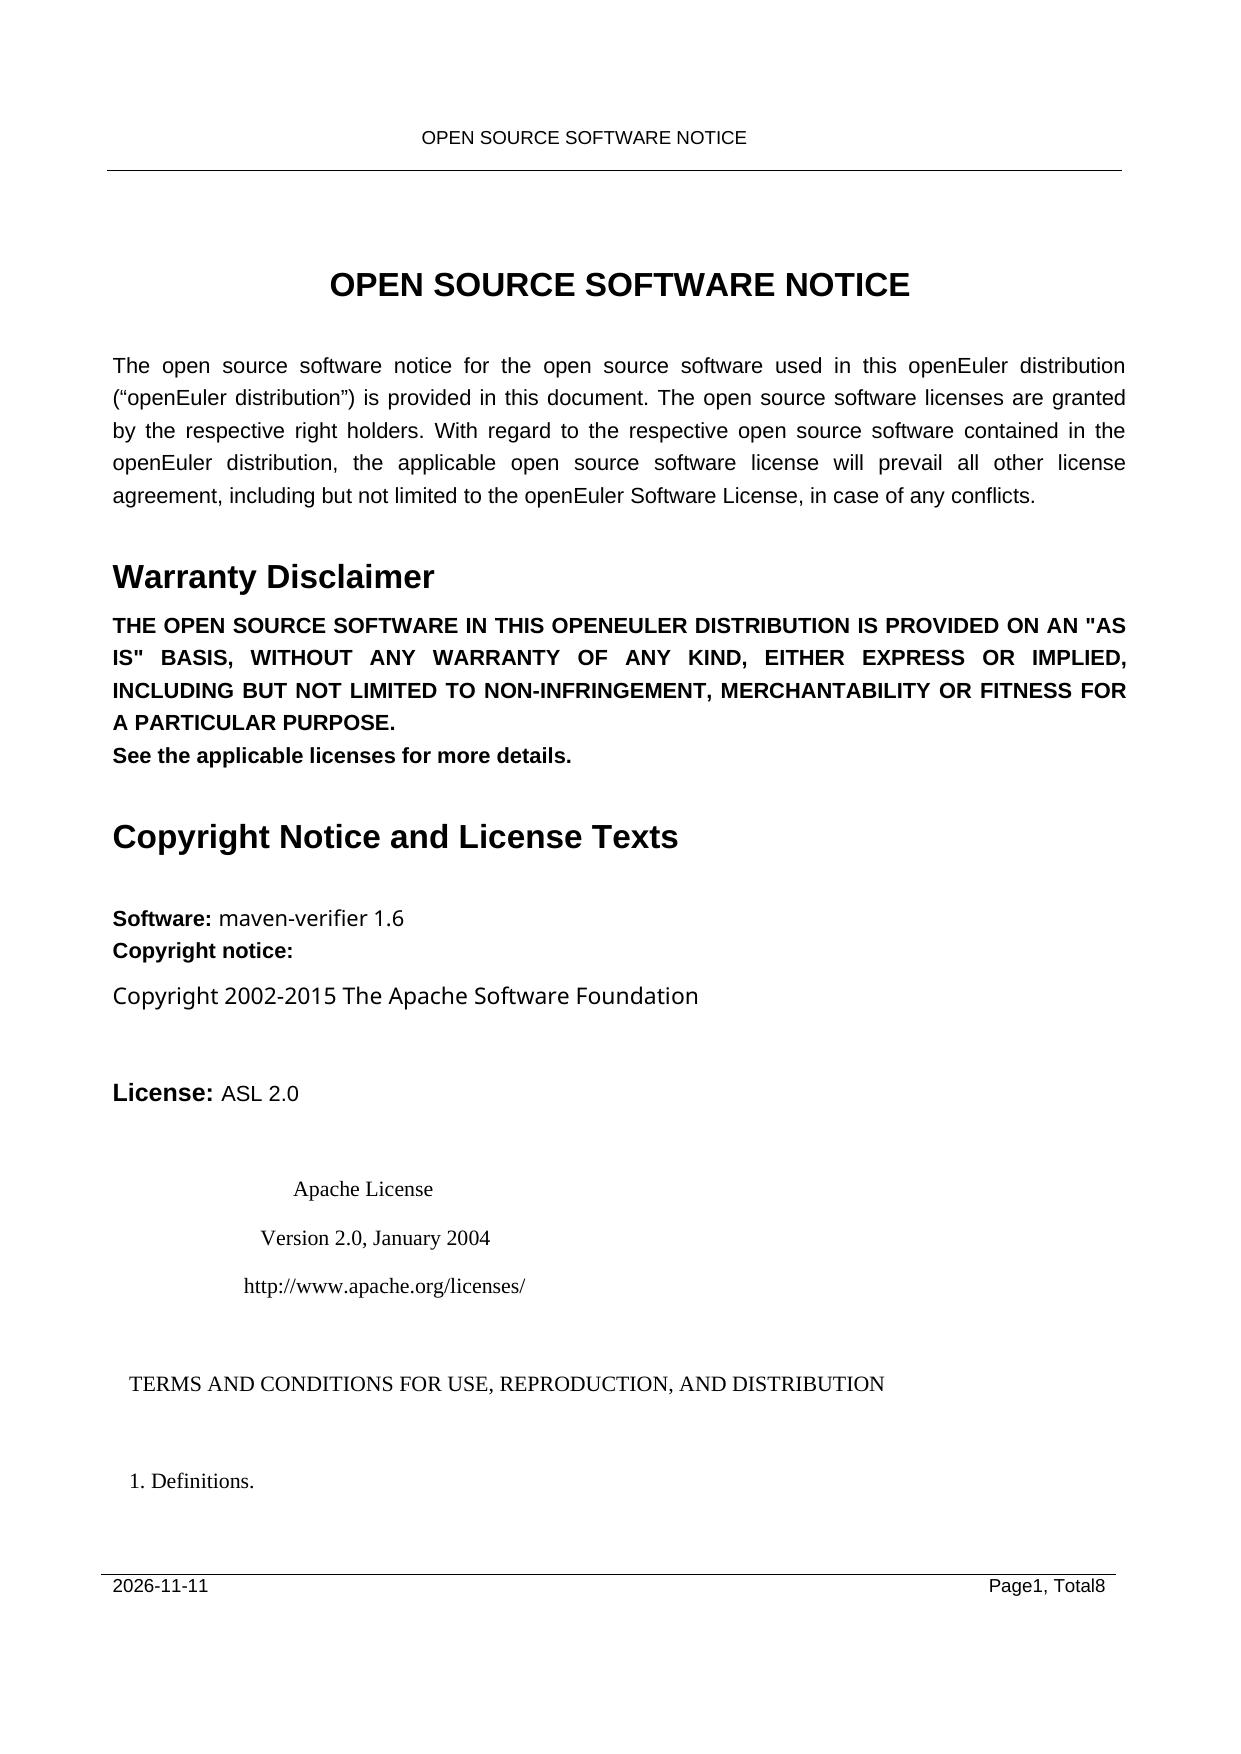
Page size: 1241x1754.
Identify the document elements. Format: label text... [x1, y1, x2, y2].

text Warranty Disclaimer [112, 544, 1128, 609]
text Copyright Notice and License Texts [112, 804, 1128, 869]
text License: ASL 2.0 [112, 1077, 1128, 1109]
text Copyright 2002-2015 The Apache Software Foundation [112, 979, 1128, 1060]
text OPEN SOURCE SOFTWARE NOTICE [112, 251, 1128, 316]
text THE OPEN SOURCE SOFTWARE IN THIS OPENEULER DISTRIBUTION IS PROVIDED ON AN "AS IS" BASIS, WITHOUT ANY WARRANTY OF ANY KIND, EITHER EXPRESS OR IMPLIED, INCLUDING BUT NOT LIMITED TO NON-INFRINGEMENT, MERCHANTABILITY OR FITNESS FOR A PARTICULAR PURPOSE. See the applicable licenses for more details. [112, 609, 1128, 771]
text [112, 1123, 1128, 1497]
text The open source software notice for the open source software used in this openEuler distribution (“openEuler distribution”) is provided in this document. The open source software licenses are granted by the respective right holders. With regard to the respective open source software contained in the openEuler distribution, the applicable open source software license will prevail all other license agreement, including but not limited to the openEuler Software License, in case of any conflicts. [112, 349, 1128, 511]
text Software: maven-verifier 1.6 [112, 901, 1128, 934]
text Copyright notice: [112, 934, 1128, 966]
